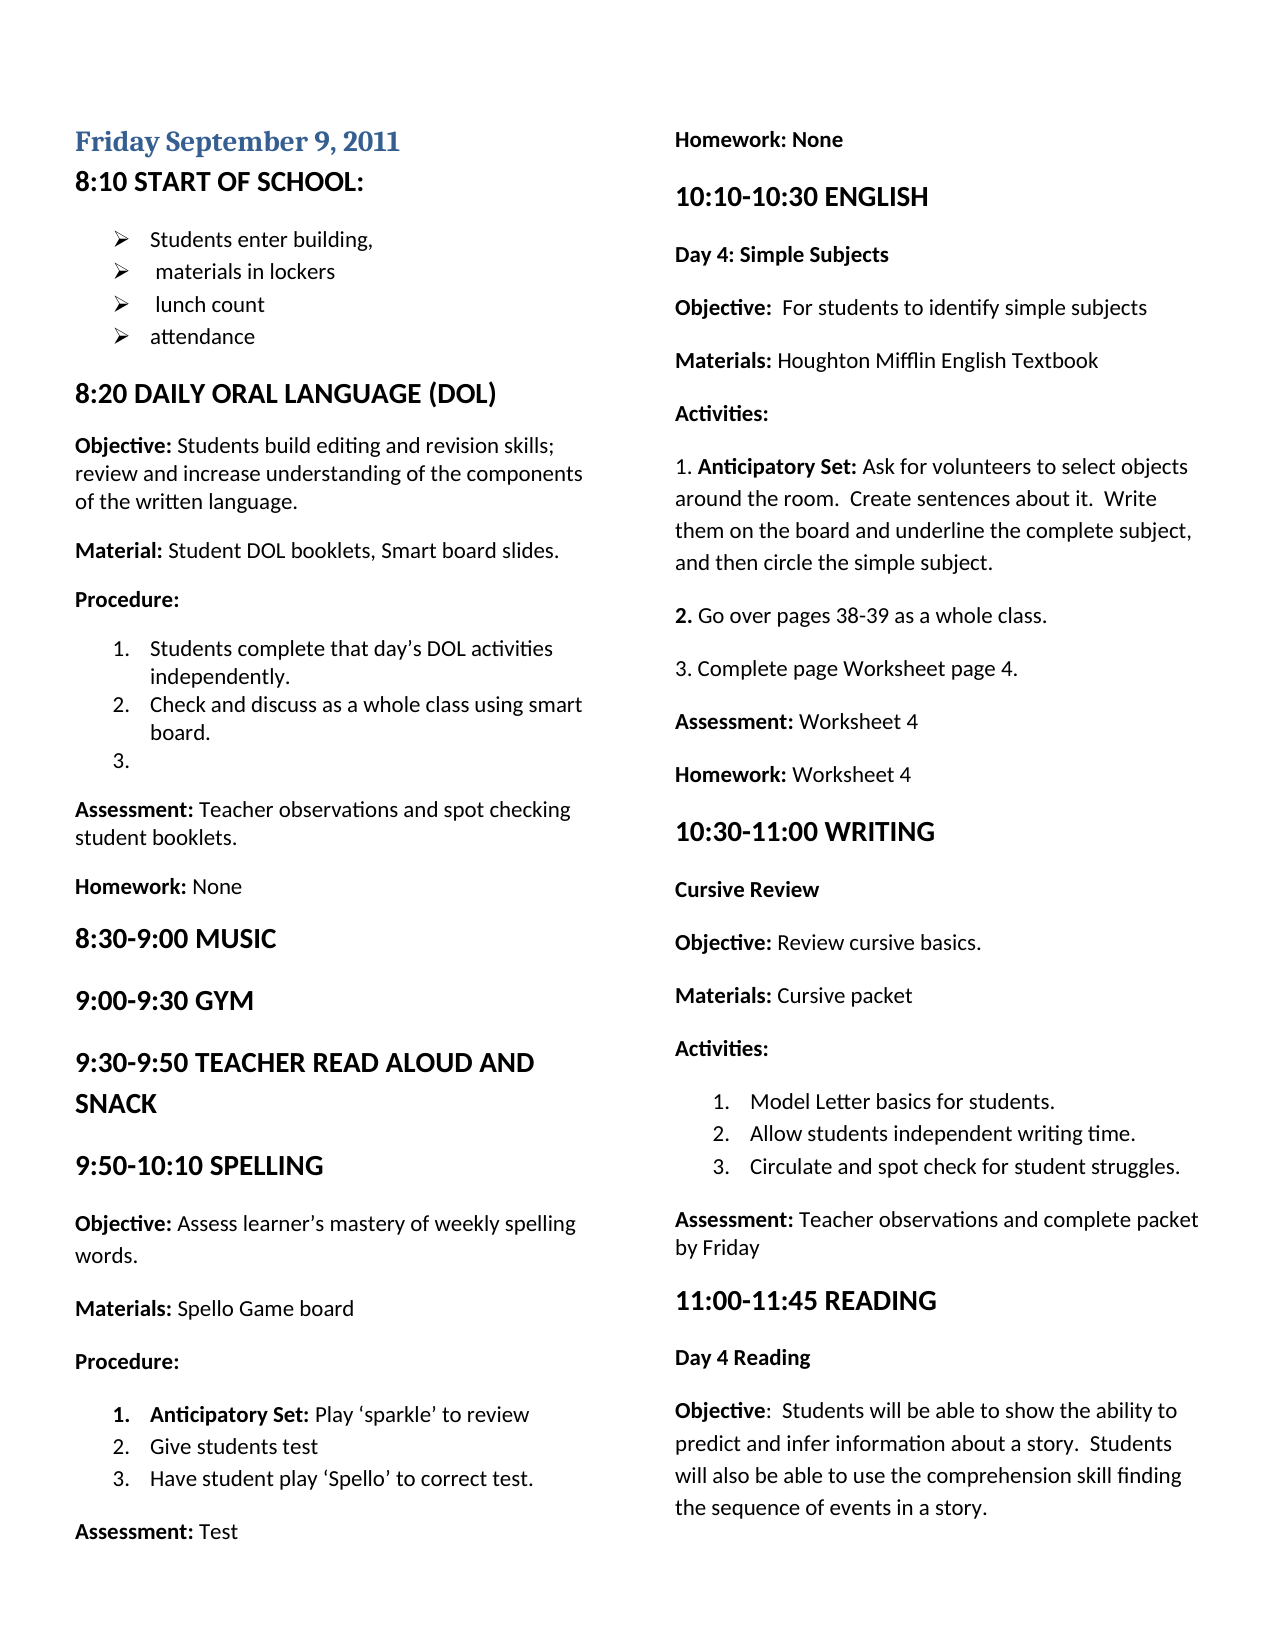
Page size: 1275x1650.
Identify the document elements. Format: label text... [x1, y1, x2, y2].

list lunch count [112, 290, 600, 318]
text 10:10-10:30 English [675, 178, 1200, 214]
text Procedure: [75, 585, 600, 613]
list Circulate and spot check for student struggles. [712, 1152, 1200, 1180]
text 8:10 Start of School: [75, 163, 600, 199]
text Objective: Students build editing and revision skills; review and increase understanding of the components of the written language. [75, 431, 600, 515]
text 3. Complete page Worksheet page 4. [675, 654, 1200, 682]
list Students complete that day’s DOL activities independently. [112, 634, 600, 690]
text Day 4: Simple Subjects [675, 240, 1200, 268]
list materials in lockers [112, 257, 600, 286]
list Allow students independent writing time. [712, 1119, 1200, 1148]
text Homework: None [675, 125, 1200, 153]
text Objective: Students will be able to show the ability to predict and infer information about a story. Students will also be able to use the comprehension skill finding the sequence of events in a story. [675, 1396, 1200, 1521]
text 8:20 Daily Oral Language (DOL) [75, 375, 600, 411]
text Activities: [675, 399, 1200, 427]
text Activities: [675, 1034, 1200, 1062]
text 2. Go over pages 38-39 as a whole class. [675, 601, 1200, 629]
text 9:00-9:30 Gym [75, 982, 600, 1018]
text Assessment: Test [75, 1517, 600, 1545]
text Materials: Houghton Mifflin English Textbook [675, 346, 1200, 374]
text Assessment: Teacher observations and complete packet by Friday [675, 1205, 1200, 1261]
text 8:30-9:00 Music [75, 921, 600, 956]
text Assessment: Worksheet 4 [675, 707, 1200, 736]
text Objective: Review cursive basics. [675, 928, 1200, 956]
text Material: Student DOL booklets, Smart board slides. [75, 536, 600, 564]
text 1. Anticipatory Set: Ask for volunteers to select objects around the room. Create sentences about it. Write them on the board and underline the complete subject, and then circle the simple subject. [675, 452, 1200, 576]
list attendance [112, 322, 600, 350]
text Homework: None [75, 872, 600, 900]
text Materials: Spello Game board [75, 1294, 600, 1322]
list Students enter building, [112, 225, 600, 253]
text Cursive Review [675, 875, 1200, 903]
text Objective: Assess learner’s mastery of weekly spelling words. [75, 1209, 600, 1269]
text Homework: Worksheet 4 [675, 761, 1200, 788]
text 11:00-11:45 Reading [675, 1282, 1200, 1317]
text Objective: For students to identify simple subjects [675, 293, 1200, 321]
list Have student play ‘Spello’ to correct test. [112, 1464, 600, 1492]
list Model Letter basics for students. [712, 1087, 1200, 1115]
list Check and discuss as a whole class using smart board. [112, 690, 600, 746]
text Assessment: Teacher observations and spot checking student booklets. [75, 795, 600, 851]
text 10:30-11:00 Writing [675, 813, 1200, 849]
text Day 4 Reading [675, 1343, 1200, 1371]
subtitle Friday September 9, 2011 [75, 125, 600, 158]
list Give students test [112, 1432, 600, 1460]
text 9:50-10:10 Spelling [75, 1147, 600, 1182]
text Procedure: [75, 1347, 600, 1375]
list Anticipatory Set: Play ‘sparkle’ to review [112, 1400, 600, 1428]
text Materials: Cursive packet [675, 981, 1200, 1009]
text 9:30-9:50 Teacher Read aloud and Snack [75, 1044, 600, 1121]
